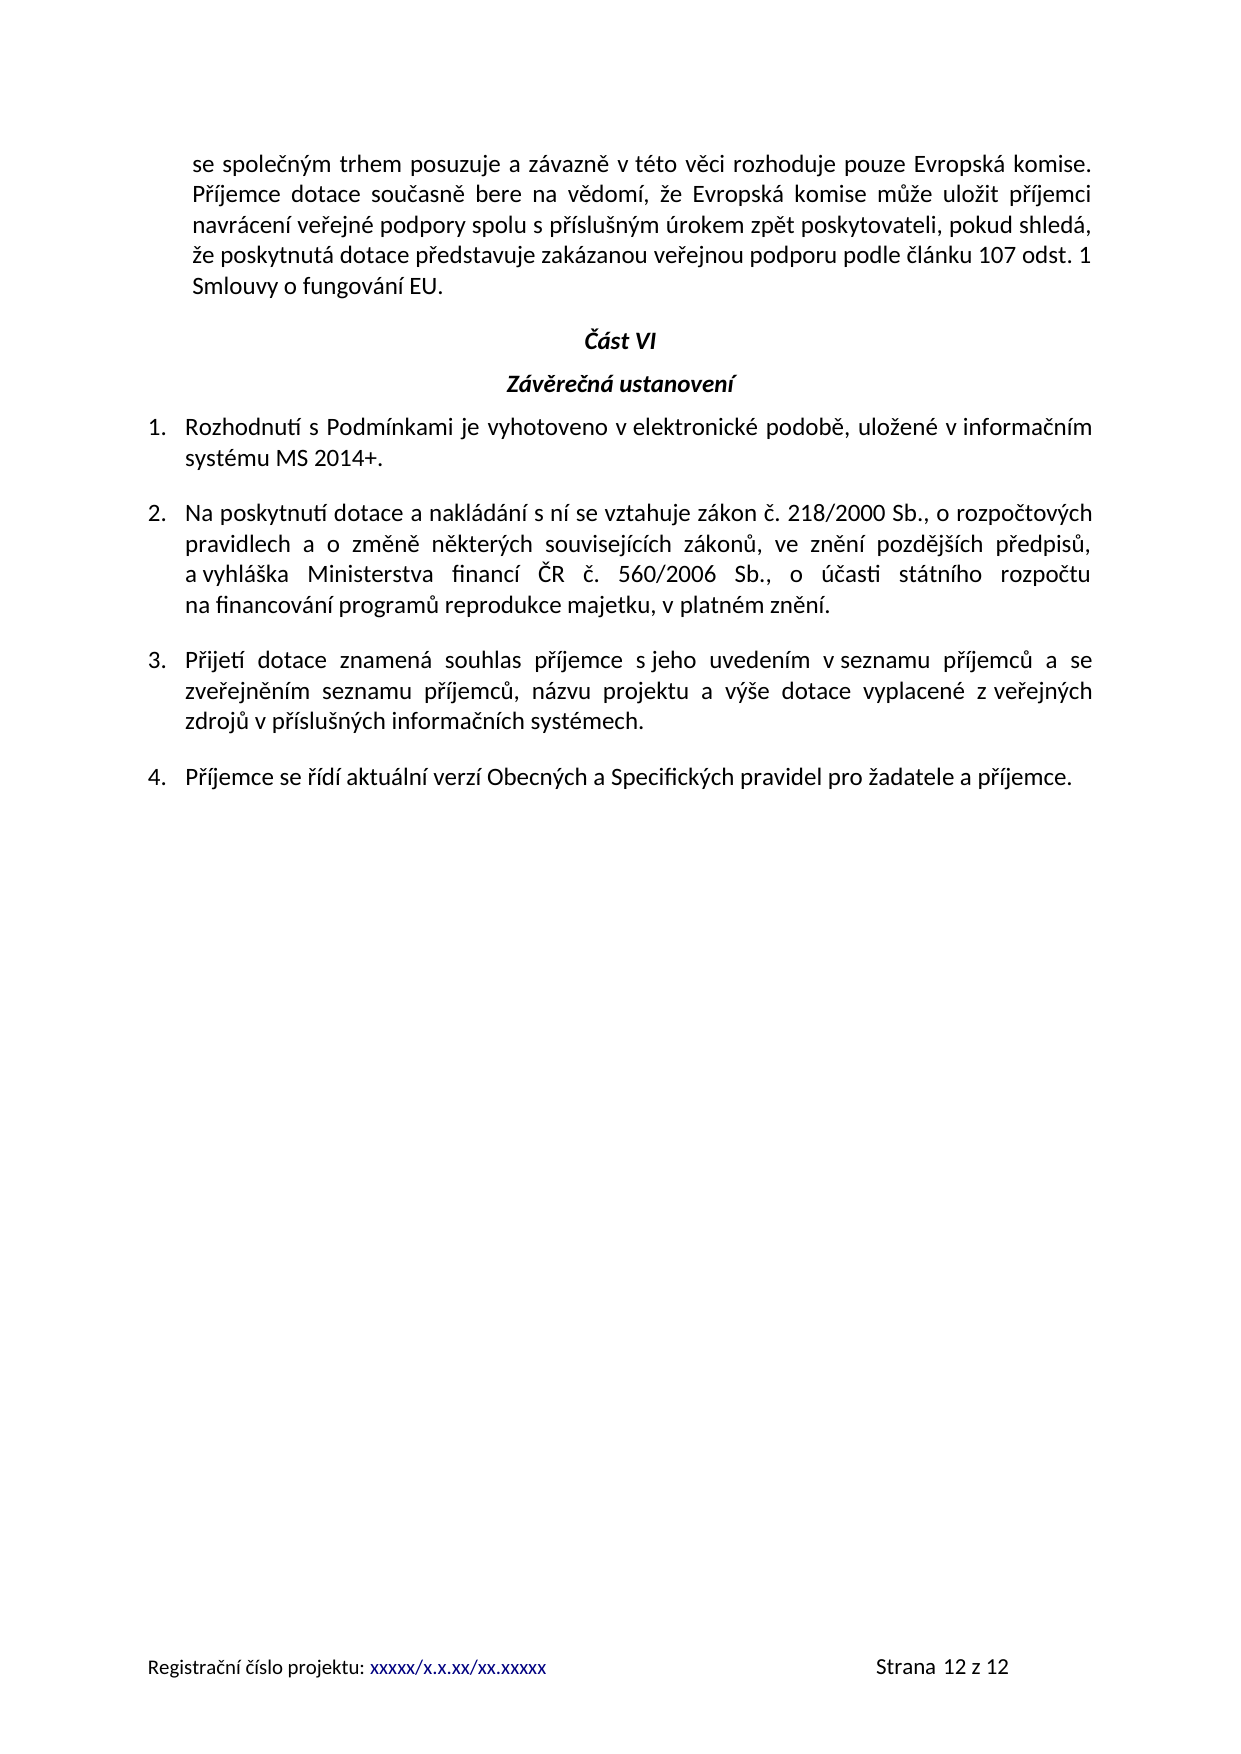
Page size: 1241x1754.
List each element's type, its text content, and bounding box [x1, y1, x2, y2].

text Závěrečná ustanovení [148, 368, 1092, 399]
list Přijetí dotace znamená souhlas příjemce s jeho uvedením v seznamu příjemců a se zveřejněním seznamu příjemců, názvu projektu a výše dotace vyplacené z veřejných zdrojů v příslušných informačních systémech. [148, 644, 1092, 736]
list Příjemce se řídí aktuální verzí Obecných a Specifických pravidel pro žadatele a příjemce. [148, 761, 1093, 792]
list Rozhodnutí s Podmínkami je vyhotoveno v elektronické podobě, uložené v informačním systému MS 2014+. [148, 411, 1092, 472]
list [148, 148, 1092, 300]
list Na poskytnutí dotace a nakládání s ní se vztahuje zákon č. 218/2000 Sb., o rozpočtových pravidlech a o změně některých souvisejících zákonů, ve znění pozdějších předpisů, a vyhláška Ministerstva financí ČR č. 560/2006 Sb., o účasti státního rozpočtu na financování programů reprodukce majetku, v platném znění. [148, 497, 1092, 619]
text Část VI [148, 325, 1092, 356]
